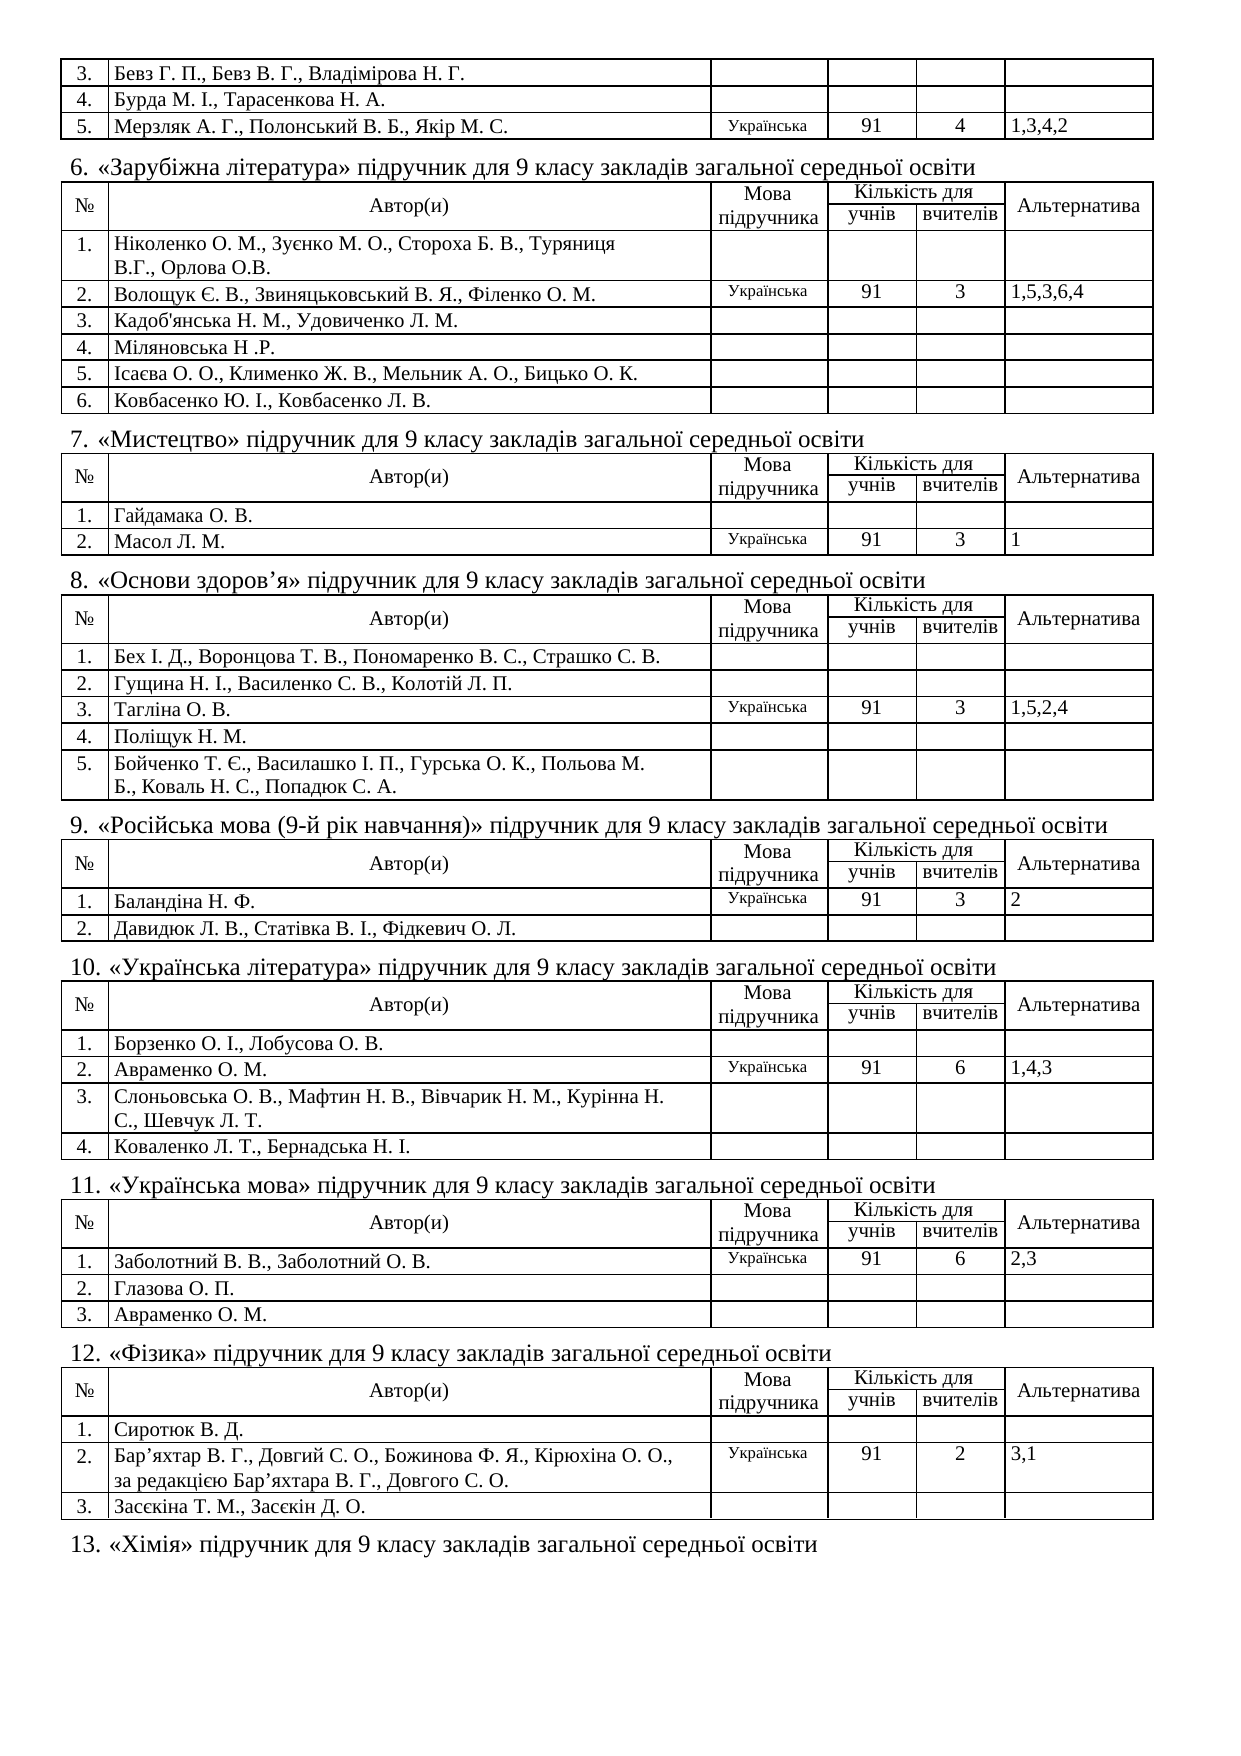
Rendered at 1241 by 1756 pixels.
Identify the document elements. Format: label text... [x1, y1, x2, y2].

table_cell 91 [829, 1249, 916, 1274]
table_cell Українська [712, 281, 827, 306]
table_cell вчителів [917, 862, 1004, 887]
table_cell [829, 388, 916, 412]
table_cell Волощук Є. В., Звиняцьковський В. Я., Філенко О. М. [109, 281, 710, 306]
table_cell Ніколенко О. М., Зуєнко М. О., Стороха Б. В., Туряниця В.Г., Орлова О.В. [109, 231, 710, 280]
table_cell 2. [62, 1443, 108, 1492]
table_cell Українська [712, 1057, 827, 1082]
table_header № [62, 454, 108, 501]
table_cell 91 [829, 1443, 916, 1492]
table_cell 4 [917, 113, 1004, 138]
table_cell 1. [62, 503, 108, 527]
table_cell [1006, 231, 1152, 280]
table_header Кількість для [829, 1368, 1004, 1389]
table_cell 1,5,3,6,4 [1006, 281, 1152, 306]
table_cell 1. [62, 644, 108, 669]
list «Зарубіжна література» підручник для 9 класу закладів загальної середньої освіти [70, 152, 1184, 181]
table_header Кількість для [829, 982, 1004, 1002]
table_cell [917, 1493, 1004, 1518]
table_cell Гущина Н. І., Василенко С. В., Колотій Л. П. [109, 671, 710, 696]
table_cell вчителів [917, 205, 1004, 230]
table_cell [917, 231, 1004, 280]
table_cell [829, 1134, 916, 1159]
table_cell Кадоб'янська Н. М., Удовиченко Л. М. [109, 308, 710, 333]
table_cell [1006, 361, 1152, 386]
table_cell [829, 503, 916, 527]
table_cell [1006, 1031, 1152, 1056]
table_cell [1006, 1275, 1152, 1300]
table_cell [712, 671, 827, 696]
table_cell Засєкіна Т. М., Засєкін Д. О. [109, 1493, 710, 1518]
table_header № [62, 840, 108, 887]
table_header Альтернатива [1006, 1368, 1152, 1415]
table_cell [829, 644, 916, 669]
table_cell [917, 87, 1004, 111]
table_cell Бех І. Д., Воронцова Т. В., Пономаренко В. С., Страшко С. В. [109, 644, 710, 669]
table_cell 91 [829, 1057, 916, 1082]
table_cell 1,3,4,2 [1006, 113, 1152, 138]
table_header Альтернатива [1006, 596, 1152, 643]
table_cell 2. [62, 281, 108, 306]
table_header Альтернатива [1006, 1200, 1152, 1247]
table_cell 3 [917, 889, 1004, 914]
table_cell [829, 335, 916, 359]
table_cell [1006, 724, 1152, 749]
table_cell 3. [62, 308, 108, 333]
list «Основи здоров’я» підручник для 9 класу закладів загальної середньої освіти [70, 565, 1184, 594]
table_header Альтернатива [1006, 982, 1152, 1029]
table_cell [1006, 87, 1152, 111]
table_cell Бойченко Т. Є., Василашко І. П., Гурська О. К., Польова М. Б., Коваль Н. С., Попадюк С. А. [109, 751, 710, 799]
table_cell Міляновська Н .Р. [109, 335, 710, 359]
table_cell [712, 231, 827, 280]
table_header Кількість для [829, 1200, 1004, 1221]
table_cell [829, 1275, 916, 1300]
table_cell 2 [1006, 889, 1152, 914]
table_cell [712, 916, 827, 940]
table_header Бевз Г. П., Бевз В. Г., Владімірова Н. Г. [109, 60, 710, 85]
table_cell 1. [62, 1249, 108, 1274]
table_cell [917, 361, 1004, 386]
table_cell 1. [62, 231, 108, 280]
table_cell 91 [829, 697, 916, 722]
table_cell [712, 1275, 827, 1300]
list «Російська мова (9-й рік навчання)» підручник для 9 класу закладів загальної середньої освіти [70, 810, 1184, 839]
table_cell 4. [62, 87, 108, 111]
table_cell 4. [62, 724, 108, 749]
table_cell 1,5,2,4 [1006, 697, 1152, 722]
table_cell Тагліна О. В. [109, 697, 710, 722]
table_cell Давидюк Л. В., Статівка В. І., Фідкевич О. Л. [109, 916, 710, 940]
table_cell [712, 87, 827, 111]
table_cell Слоньовська О. В., Мафтин Н. В., Вівчарик Н. М., Курінна Н. С., Шевчук Л. Т. [109, 1084, 710, 1132]
table_cell Ісаєва О. О., Клименко Ж. В., Мельник А. О., Бицько О. К. [109, 361, 710, 386]
table_cell [712, 503, 827, 527]
table_cell [712, 1302, 827, 1327]
table_cell 5. [62, 113, 108, 138]
table_cell [712, 1084, 827, 1132]
table_cell 3. [62, 1493, 108, 1518]
table_cell [712, 335, 827, 359]
table_cell вчителів [917, 1390, 1004, 1415]
table_cell [712, 644, 827, 669]
table_cell Українська [712, 529, 827, 554]
table_cell [1006, 1493, 1152, 1518]
table_cell [712, 1031, 827, 1056]
table_cell [917, 335, 1004, 359]
table_cell Баландіна Н. Ф. [109, 889, 710, 914]
table_cell учнів [829, 1390, 916, 1415]
table_header Мова підручника [712, 982, 827, 1029]
table_header [712, 60, 827, 85]
table_cell [829, 916, 916, 940]
table_header Альтернатива [1006, 183, 1152, 230]
table_header № [62, 1200, 108, 1247]
table_header Кількість для [829, 840, 1004, 861]
table_cell [1006, 916, 1152, 940]
table_cell Українська [712, 697, 827, 722]
table_header Альтернатива [1006, 454, 1152, 501]
table_cell [712, 1417, 827, 1442]
table_cell 2. [62, 916, 108, 940]
list «Фізика» підручник для 9 класу закладів загальної середньої освіти [70, 1338, 1184, 1367]
table_cell Ковбасенко Ю. І., Ковбасенко Л. В. [109, 388, 710, 412]
table_cell Заболотний В. В., Заболотний О. В. [109, 1249, 710, 1274]
table_header Автор(и) [109, 183, 710, 230]
table_header Автор(и) [109, 1200, 710, 1247]
table_cell 91 [829, 281, 916, 306]
table_cell [917, 1031, 1004, 1056]
table_cell [917, 388, 1004, 412]
table_cell 2 [917, 1443, 1004, 1492]
table_header Мова підручника [712, 183, 827, 230]
table_cell [917, 1417, 1004, 1442]
table_cell [1006, 1302, 1152, 1327]
table_header Мова підручника [712, 596, 827, 643]
table_cell 3 [917, 529, 1004, 554]
table_cell Українська [712, 889, 827, 914]
table_cell [712, 751, 827, 799]
table_cell Бар’яхтар В. Г., Довгий С. О., Божинова Ф. Я., Кірюхіна О. О., за редакцією Бар’яхтара В. Г., Довгого С. О. [109, 1443, 710, 1492]
table_header [917, 60, 1004, 85]
table_cell [829, 724, 916, 749]
table_cell [917, 1134, 1004, 1159]
table_cell Глазова О. П. [109, 1275, 710, 1300]
table_cell 3. [62, 1302, 108, 1327]
table_cell [712, 308, 827, 333]
table_cell [1006, 1134, 1152, 1159]
table_cell [1006, 308, 1152, 333]
table_header Мова підручника [712, 454, 827, 501]
table_cell 2. [62, 1275, 108, 1300]
table_cell учнів [829, 1222, 916, 1247]
table_header № [62, 596, 108, 643]
table_cell вчителів [917, 476, 1004, 501]
table_cell учнів [829, 205, 916, 230]
list «Хімія» підручник для 9 класу закладів загальної середньої освіти [70, 1529, 1184, 1558]
table_cell [829, 1417, 916, 1442]
table_cell [917, 671, 1004, 696]
table_cell 3 [917, 281, 1004, 306]
table_cell [1006, 751, 1152, 799]
table_cell [917, 916, 1004, 940]
table_cell учнів [829, 1004, 916, 1029]
table_header [1006, 60, 1152, 85]
table_cell Українська [712, 113, 827, 138]
table_cell 5. [62, 751, 108, 799]
table_cell учнів [829, 618, 916, 643]
list «Українська мова» підручник для 9 класу закладів загальної середньої освіти [70, 1170, 1184, 1198]
table_cell [917, 308, 1004, 333]
list «Українська література» підручник для 9 класу закладів загальної середньої освіти [70, 952, 1184, 980]
table_cell [712, 1134, 827, 1159]
table_cell 4. [62, 335, 108, 359]
table_cell [829, 751, 916, 799]
table_cell учнів [829, 476, 916, 501]
table_cell [1006, 388, 1152, 412]
table_cell [829, 1031, 916, 1056]
table_cell 3. [62, 697, 108, 722]
table_cell Поліщук Н. М. [109, 724, 710, 749]
table_cell [829, 1084, 916, 1132]
table_header Автор(и) [109, 982, 710, 1029]
table_cell 1,4,3 [1006, 1057, 1152, 1082]
table_header Автор(и) [109, 840, 710, 887]
table_cell [829, 671, 916, 696]
table_cell 1. [62, 1417, 108, 1442]
table_cell 2. [62, 671, 108, 696]
table_cell [712, 1493, 827, 1518]
table_cell Українська [712, 1249, 827, 1274]
table_cell Масол Л. М. [109, 529, 710, 554]
table_cell Авраменко О. М. [109, 1057, 710, 1082]
table_cell 1 [1006, 529, 1152, 554]
table_cell Коваленко Л. Т., Бернадська Н. І. [109, 1134, 710, 1159]
table_cell [829, 1302, 916, 1327]
table_cell Борзенко О. І., Лобусова О. В. [109, 1031, 710, 1056]
table_cell [1006, 335, 1152, 359]
table_cell [712, 361, 827, 386]
table_header 3. [62, 60, 108, 85]
table_cell вчителів [917, 1004, 1004, 1029]
table_cell 2. [62, 1057, 108, 1082]
table_cell Українська [712, 1443, 827, 1492]
table_header № [62, 1368, 108, 1415]
table_cell [829, 1493, 916, 1518]
table_cell [829, 87, 916, 111]
table_cell 3. [62, 1084, 108, 1132]
table_cell вчителів [917, 618, 1004, 643]
table_cell 3 [917, 697, 1004, 722]
table_header Автор(и) [109, 596, 710, 643]
table_cell Бурда М. І., Тарасенкова Н. А. [109, 87, 710, 111]
table_cell 91 [829, 113, 916, 138]
table_header [829, 60, 916, 85]
table_cell 2. [62, 529, 108, 554]
table_cell [1006, 644, 1152, 669]
table_cell Гайдамака О. В. [109, 503, 710, 527]
table_cell [917, 503, 1004, 527]
table_cell 6 [917, 1249, 1004, 1274]
table_cell 3,1 [1006, 1443, 1152, 1492]
table_cell Авраменко О. М. [109, 1302, 710, 1327]
table_cell [1006, 671, 1152, 696]
table_cell [829, 361, 916, 386]
table_header № [62, 183, 108, 230]
table_cell учнів [829, 862, 916, 887]
table_cell [1006, 503, 1152, 527]
table_cell 91 [829, 529, 916, 554]
table_header Кількість для [829, 183, 1004, 203]
table_header Кількість для [829, 454, 1004, 474]
table_cell [917, 1302, 1004, 1327]
table_cell [829, 308, 916, 333]
table_cell [917, 1084, 1004, 1132]
table_cell [712, 724, 827, 749]
table_header № [62, 982, 108, 1029]
table_cell [917, 751, 1004, 799]
table_cell [1006, 1084, 1152, 1132]
table_header Кількість для [829, 596, 1004, 616]
table_header Автор(и) [109, 1368, 710, 1415]
table_cell 1. [62, 1031, 108, 1056]
table_header Мова підручника [712, 840, 827, 887]
table_header Альтернатива [1006, 840, 1152, 887]
table_cell 1. [62, 889, 108, 914]
table_cell 6 [917, 1057, 1004, 1082]
table_header Мова підручника [712, 1368, 827, 1415]
table_cell 6. [62, 388, 108, 412]
table_cell [712, 388, 827, 412]
list «Мистецтво» підручник для 9 класу закладів загальної середньої освіти [70, 424, 1184, 452]
table_cell Мерзляк А. Г., Полонський В. Б., Якір М. С. [109, 113, 710, 138]
table_cell [917, 644, 1004, 669]
table_header Мова підручника [712, 1200, 827, 1247]
table_cell [829, 231, 916, 280]
table_cell 4. [62, 1134, 108, 1159]
table_cell 5. [62, 361, 108, 386]
table_cell 91 [829, 889, 916, 914]
table_cell вчителів [917, 1222, 1004, 1247]
table_cell [917, 724, 1004, 749]
table_header Автор(и) [109, 454, 710, 501]
table_cell Сиротюк В. Д. [109, 1417, 710, 1442]
table_cell [1006, 1417, 1152, 1442]
table_cell [917, 1275, 1004, 1300]
table_cell 2,3 [1006, 1249, 1152, 1274]
